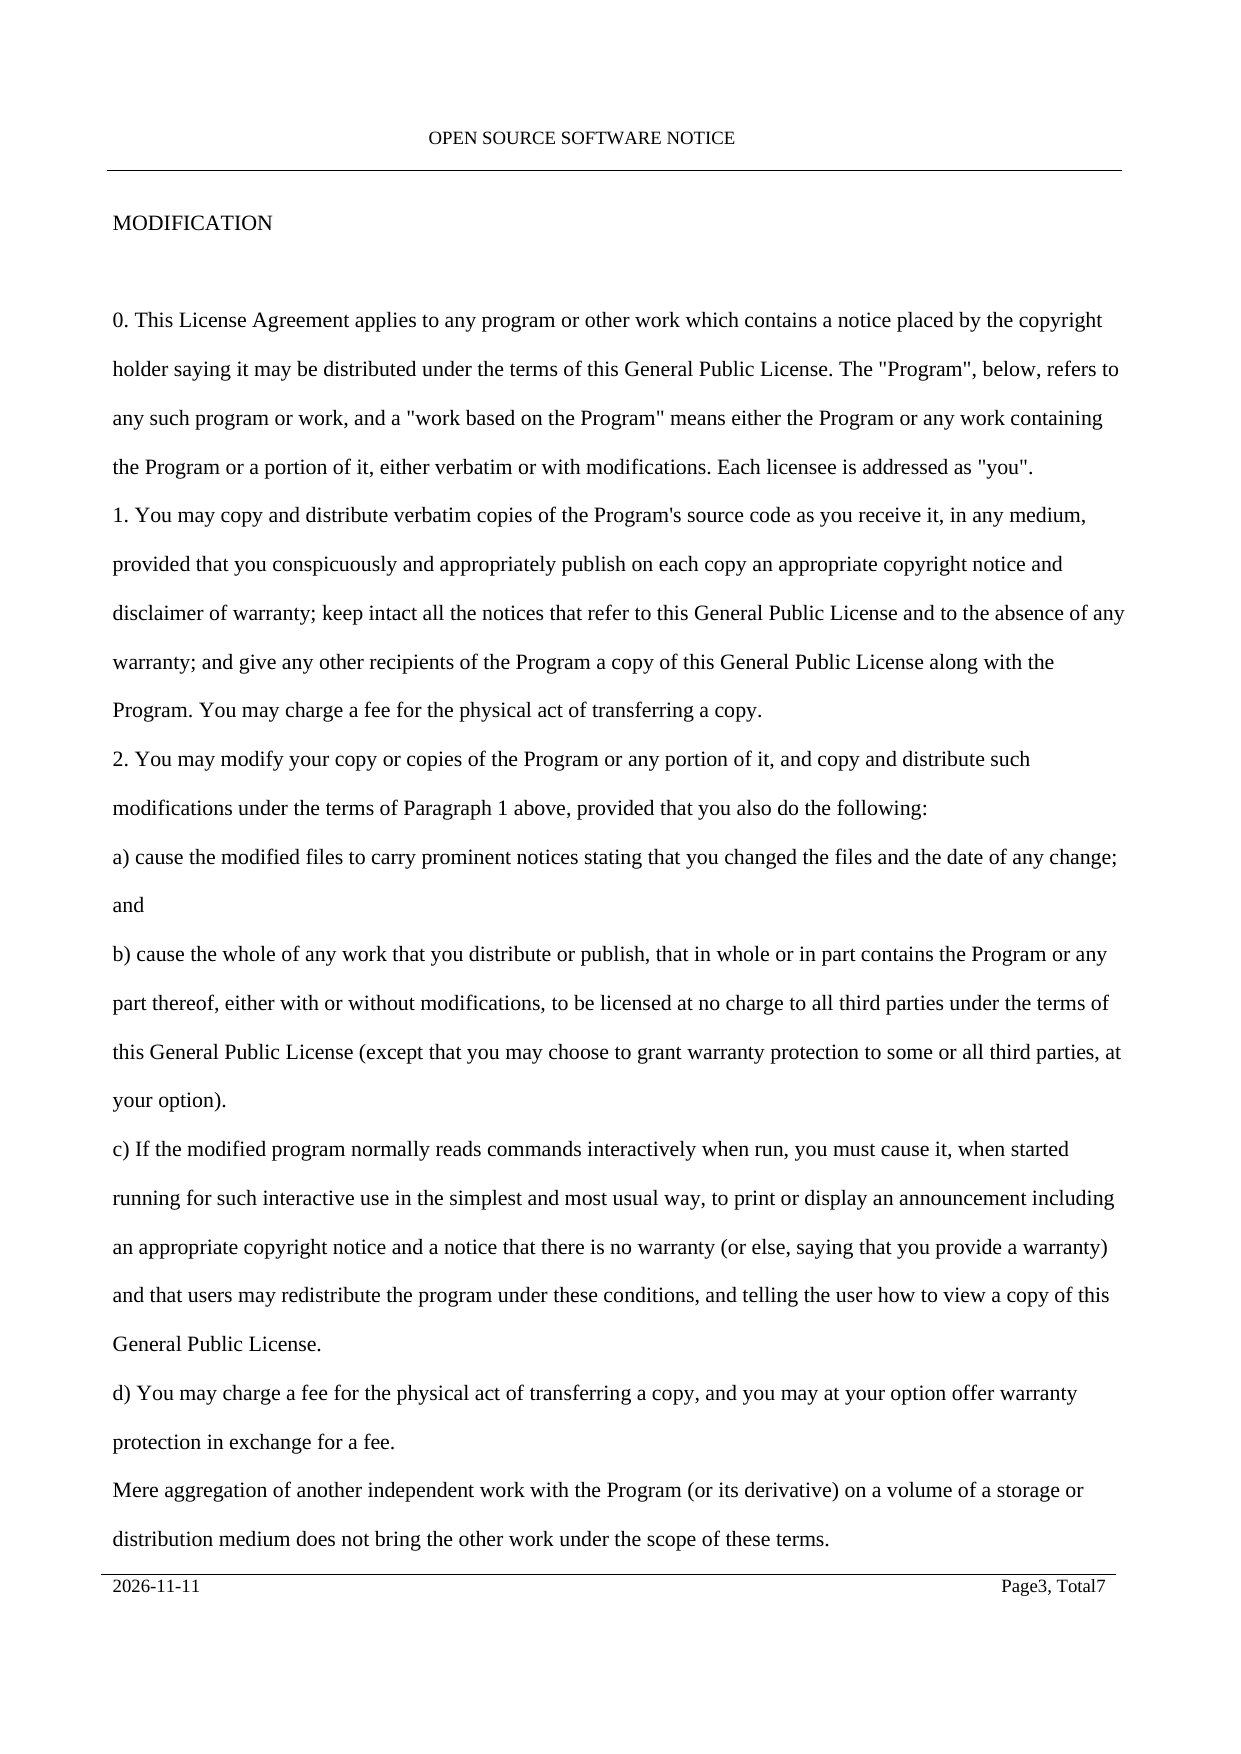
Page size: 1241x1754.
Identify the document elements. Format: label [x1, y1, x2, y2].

text [112, 206, 1128, 1555]
